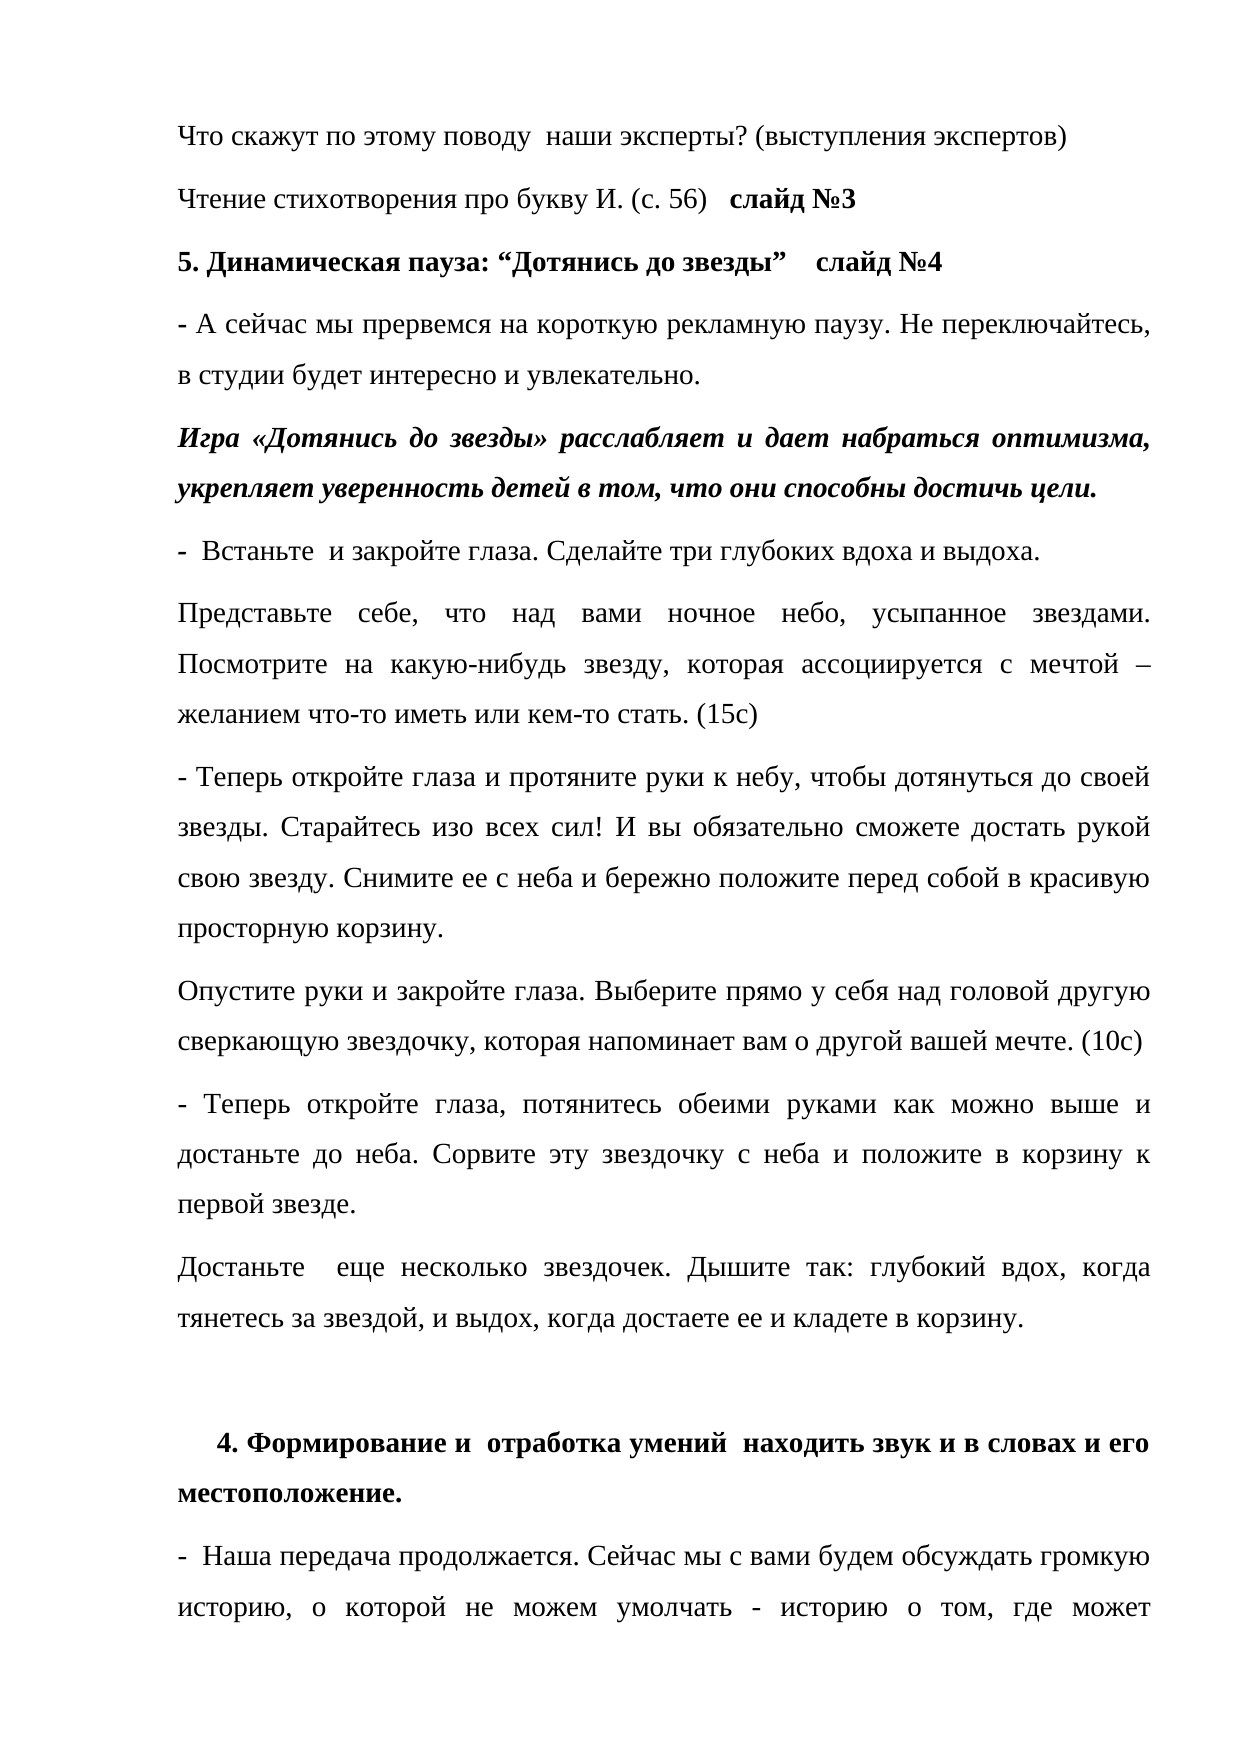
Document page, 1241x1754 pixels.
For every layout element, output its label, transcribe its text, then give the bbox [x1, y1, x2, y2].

text - А сейчас мы прервемся на короткую рекламную паузу. Не переключайтесь, в студии будет интересно и увлекательно. [177, 307, 1152, 390]
text 4. Формирование и отработка умений находить звук и в словах и его местоположение. [177, 1425, 1152, 1509]
text Опустите руки и закройте глаза. Выберите прямо у себя над головой другую сверкающую звездочку, которая напоминает вам о другой вашей мечте. (10с) [177, 973, 1152, 1057]
text - Встаньте и закройте глаза. Сделайте три глубоких вдоха и выдоха. [177, 533, 1152, 566]
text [177, 1538, 1152, 1622]
text 5. Динамическая пауза: “Дотянись до звезды” слайд №4 [177, 244, 1152, 277]
text Представьте себе, что над вами ночное небо, усыпанное звездами. Посмотрите на какую-нибудь звезду, которая ассоциируется с мечтой – желанием что-то иметь или кем-то стать. (15с) [177, 596, 1152, 730]
text Что скажут по этому поводу наши эксперты? (выступления экспертов) [177, 118, 1152, 152]
text - Теперь откройте глаза и протяните руки к небу, чтобы дотянуться до своей звезды. Старайтесь изо всех сил! И вы обязательно сможете достать рукой свою звезду. Снимите ее с неба и бережно положите перед собой в красивую просторную корзину. [177, 759, 1152, 943]
text Игра «Дотянись до звезды» расслабляет и дает набраться оптимизма, укрепляет уверенность детей в том, что они способны достичь цели. [177, 420, 1152, 503]
text - Теперь откройте глаза, потянитесь обеими руками как можно выше и достаньте до неба. Сорвите эту звездочку с неба и положите в корзину к первой звезде. [177, 1086, 1152, 1220]
text Достаньте еще несколько звездочек. Дышите так: глубокий вдох, когда тянетесь за звездой, и выдох, когда достаете ее и кладете в корзину. [177, 1249, 1152, 1333]
text Чтение стихотворения про букву И. (с. 56) слайд №3 [177, 181, 1152, 214]
